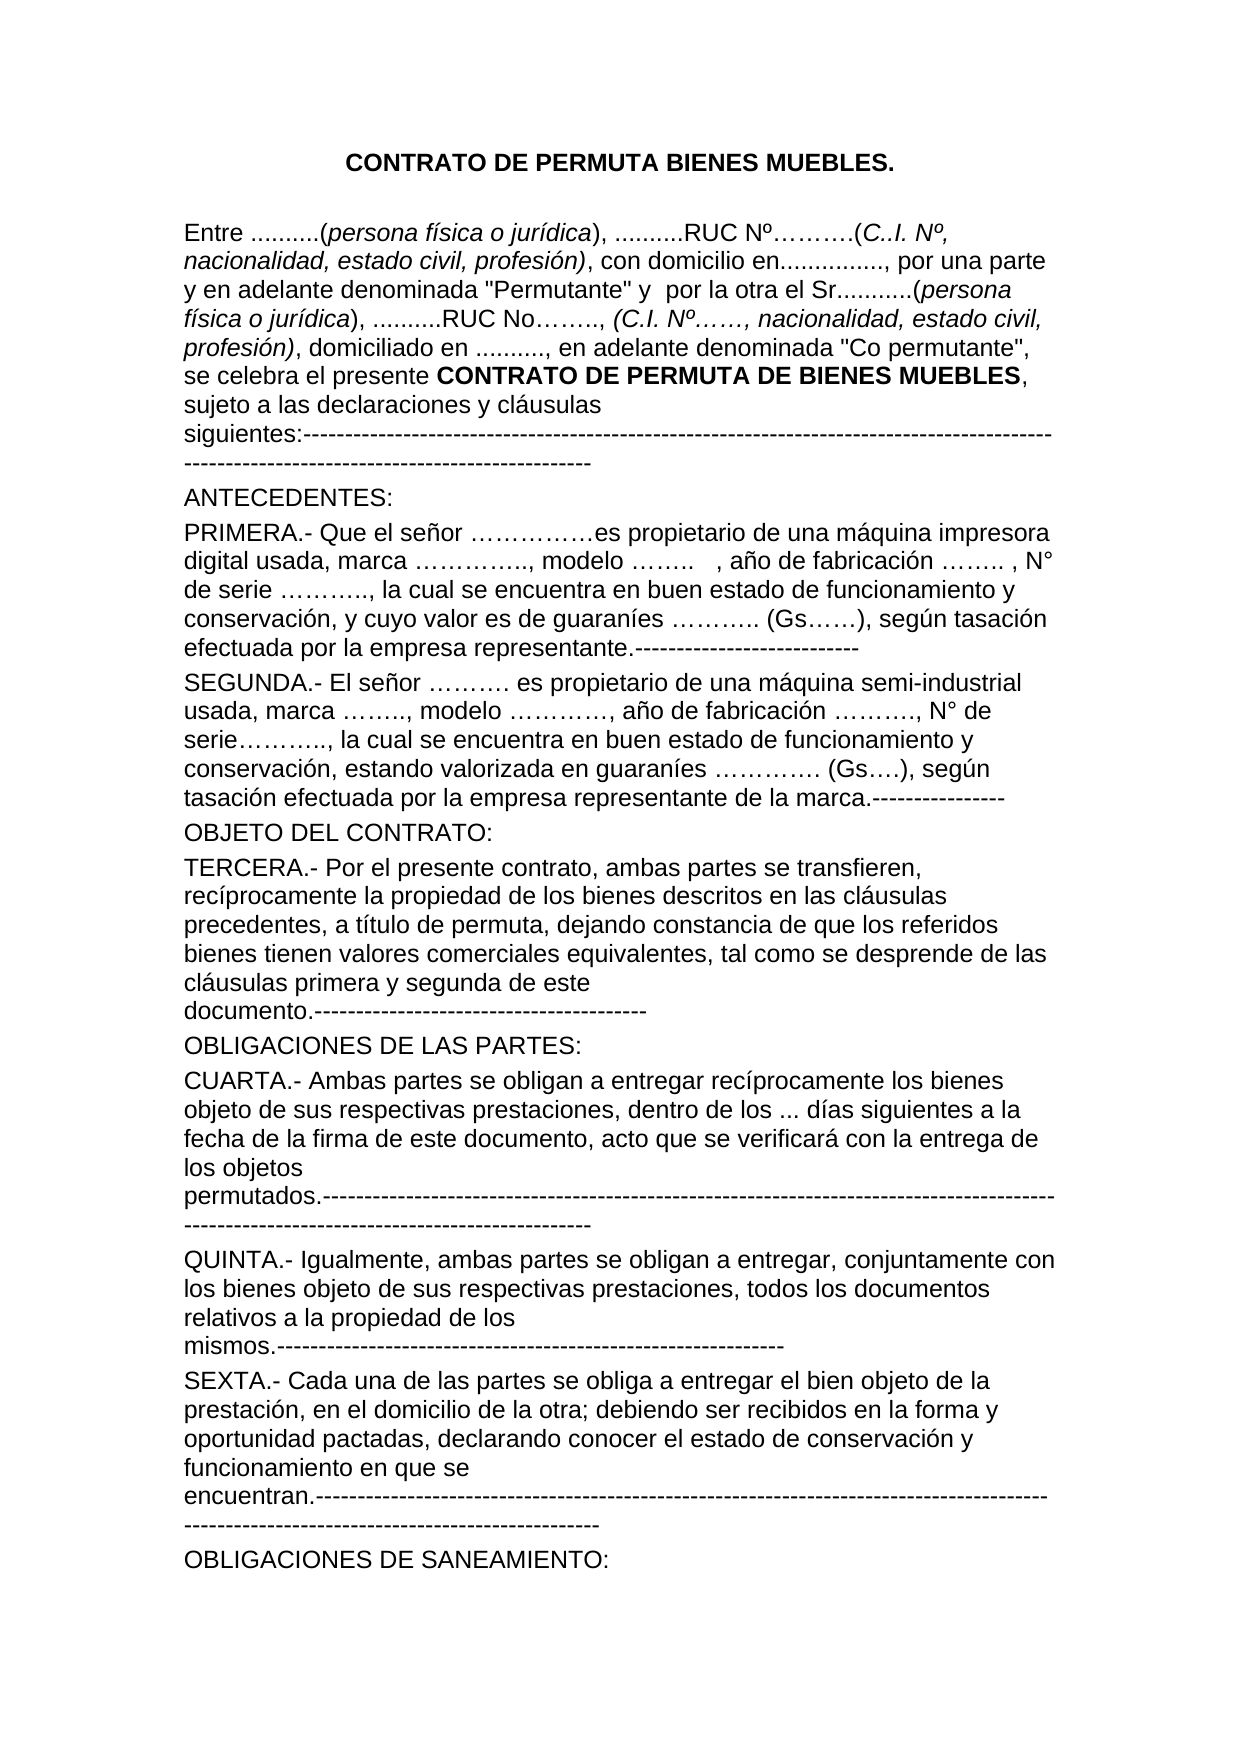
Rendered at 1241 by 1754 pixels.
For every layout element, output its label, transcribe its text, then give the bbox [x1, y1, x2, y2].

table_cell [177, 218, 1063, 1580]
table_header CONTRATO DE PERMUTA BIENES MUEBLES. [177, 148, 1063, 218]
